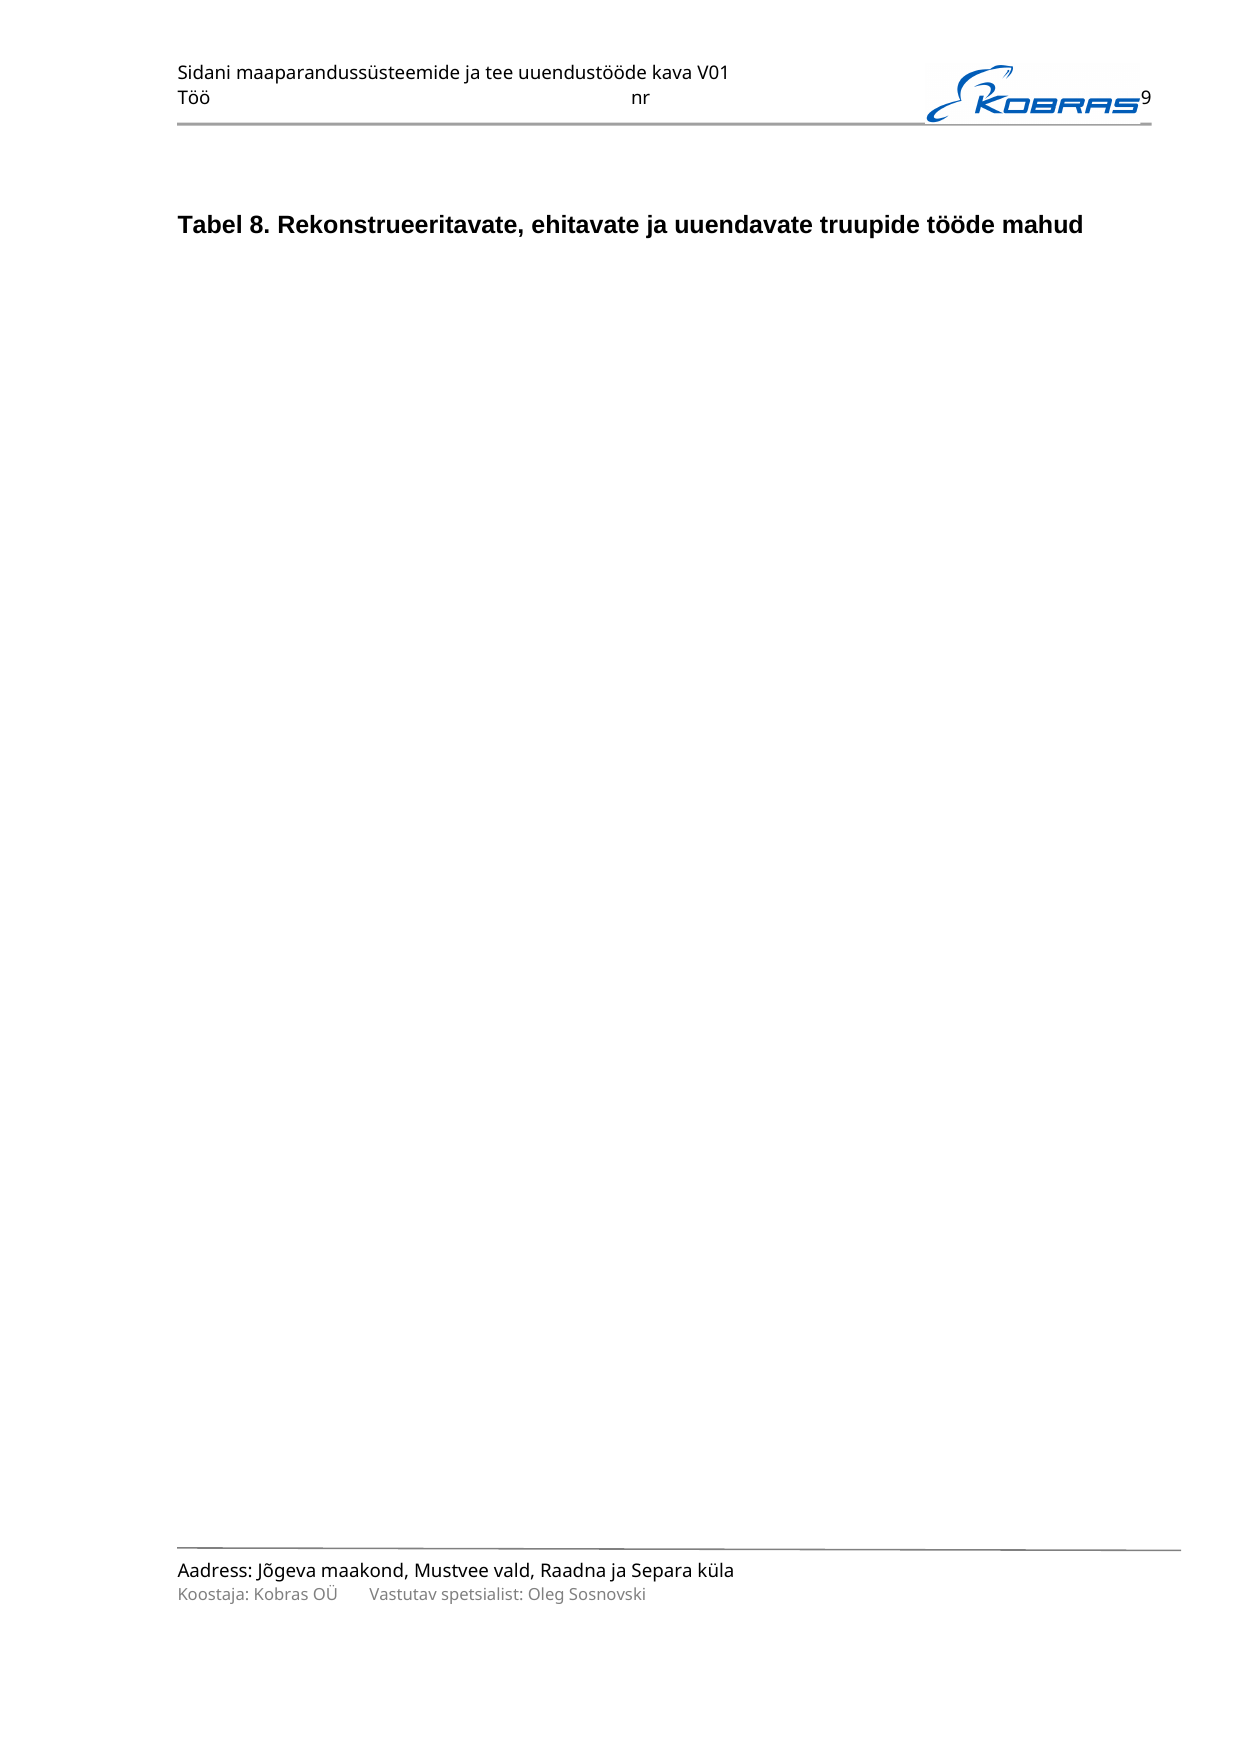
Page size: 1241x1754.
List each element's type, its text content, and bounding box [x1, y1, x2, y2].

subtitle Tabel 8. Rekonstrueeritavate, ehitavate ja uuendavate truupide tööde mahud [177, 210, 1152, 238]
